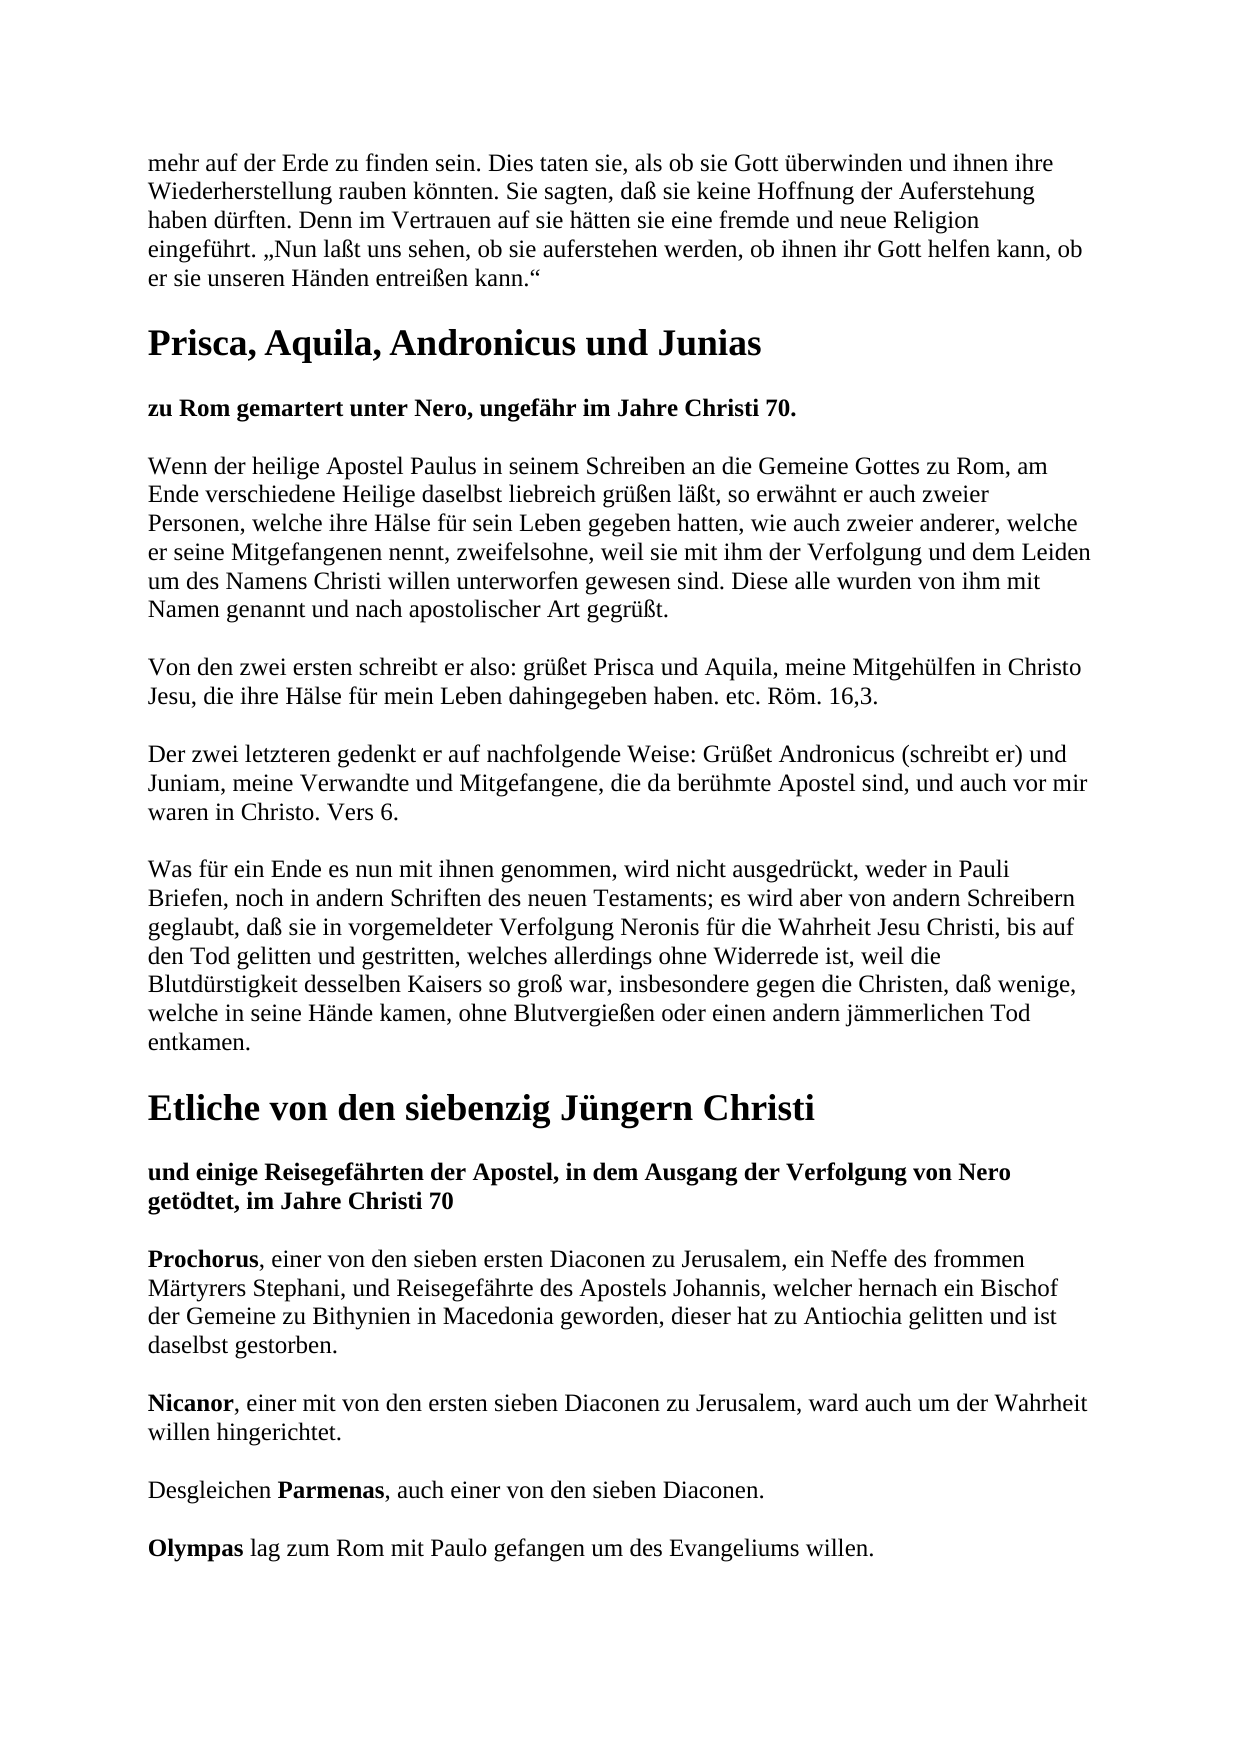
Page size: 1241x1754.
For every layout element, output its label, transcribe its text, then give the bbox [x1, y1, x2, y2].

subtitle Etliche von den siebenzig Jüngern Christi [148, 1085, 1093, 1128]
text zu Rom gemartert unter Nero, ungefähr im Jahre Christi 70. [148, 393, 1093, 422]
text Desgleichen Parmenas, auch einer von den sieben Diaconen. [148, 1475, 1093, 1503]
subtitle Prisca, Aquila, Andronicus und Junias [148, 321, 1093, 364]
text Was für ein Ende es nun mit ihnen genommen, wird nicht ausgedrückt, weder in Pauli Briefen, noch in andern Schriften des neuen Testaments; es wird aber von andern Schreibern geglaubt, daß sie in vorgemeldeter Verfolgung Neronis für die Wahrheit Jesu Christi, bis auf den Tod gelitten und gestritten, welches allerdings ohne Widerrede ist, weil die Blutdürstigkeit desselben Kaisers so groß war, insbesondere gegen die Christen, daß wenige, welche in seine Hände kamen, ohne Blutvergießen oder einen andern jämmerlichen Tod entkamen. [148, 854, 1093, 1056]
text und einige Reisegefährten der Apostel, in dem Ausgang der Verfolgung von Nero getödtet, im Jahre Christi 70 [148, 1157, 1093, 1215]
text Von den zwei ersten schreibt er also: grüßet Prisca und Aquila, meine Mitgehülfen in Christo Jesu, die ihre Hälse für mein Leben dahingegeben haben. etc. Röm. 16,3. [148, 652, 1093, 710]
text Olympas lag zum Rom mit Paulo gefangen um des Evangeliums willen. [148, 1533, 1093, 1561]
text Der zwei letzteren gedenkt er auf nachfolgende Weise: Grüßet Andronicus (schreibt er) und Juniam, meine Verwandte und Mitgefangene, die da berühmte Apostel sind, und auch vor mir waren in Christo. Vers 6. [148, 739, 1093, 825]
text Wenn der heilige Apostel Paulus in seinem Schreiben an die Gemeine Gottes zu Rom, am Ende verschiedene Heilige daselbst liebreich grüßen läßt, so erwähnt er auch zweier Personen, welche ihre Hälse für sein Leben gegeben hatten, wie auch zweier anderer, welche er seine Mitgefangenen nennt, zweifelsohne, weil sie mit ihm der Verfolgung und dem Leiden um des Namens Christi willen unterworfen gewesen sind. Diese alle wurden von ihm mit Namen genannt und nach apostolischer Art gegrüßt. [148, 451, 1093, 623]
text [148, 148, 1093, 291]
text Prochorus, einer von den sieben ersten Diaconen zu Jerusalem, ein Neffe des frommen Märtyrers Stephani, und Reisegefährte des Apostels Johannis, welcher hernach ein Bischof der Gemeine zu Bithynien in Macedonia geworden, dieser hat zu Antiochia gelitten und ist daselbst gestorben. [148, 1244, 1093, 1359]
text Nicanor, einer mit von den ersten sieben Diaconen zu Jerusalem, ward auch um der Wahrheit willen hingerichtet. [148, 1388, 1093, 1446]
